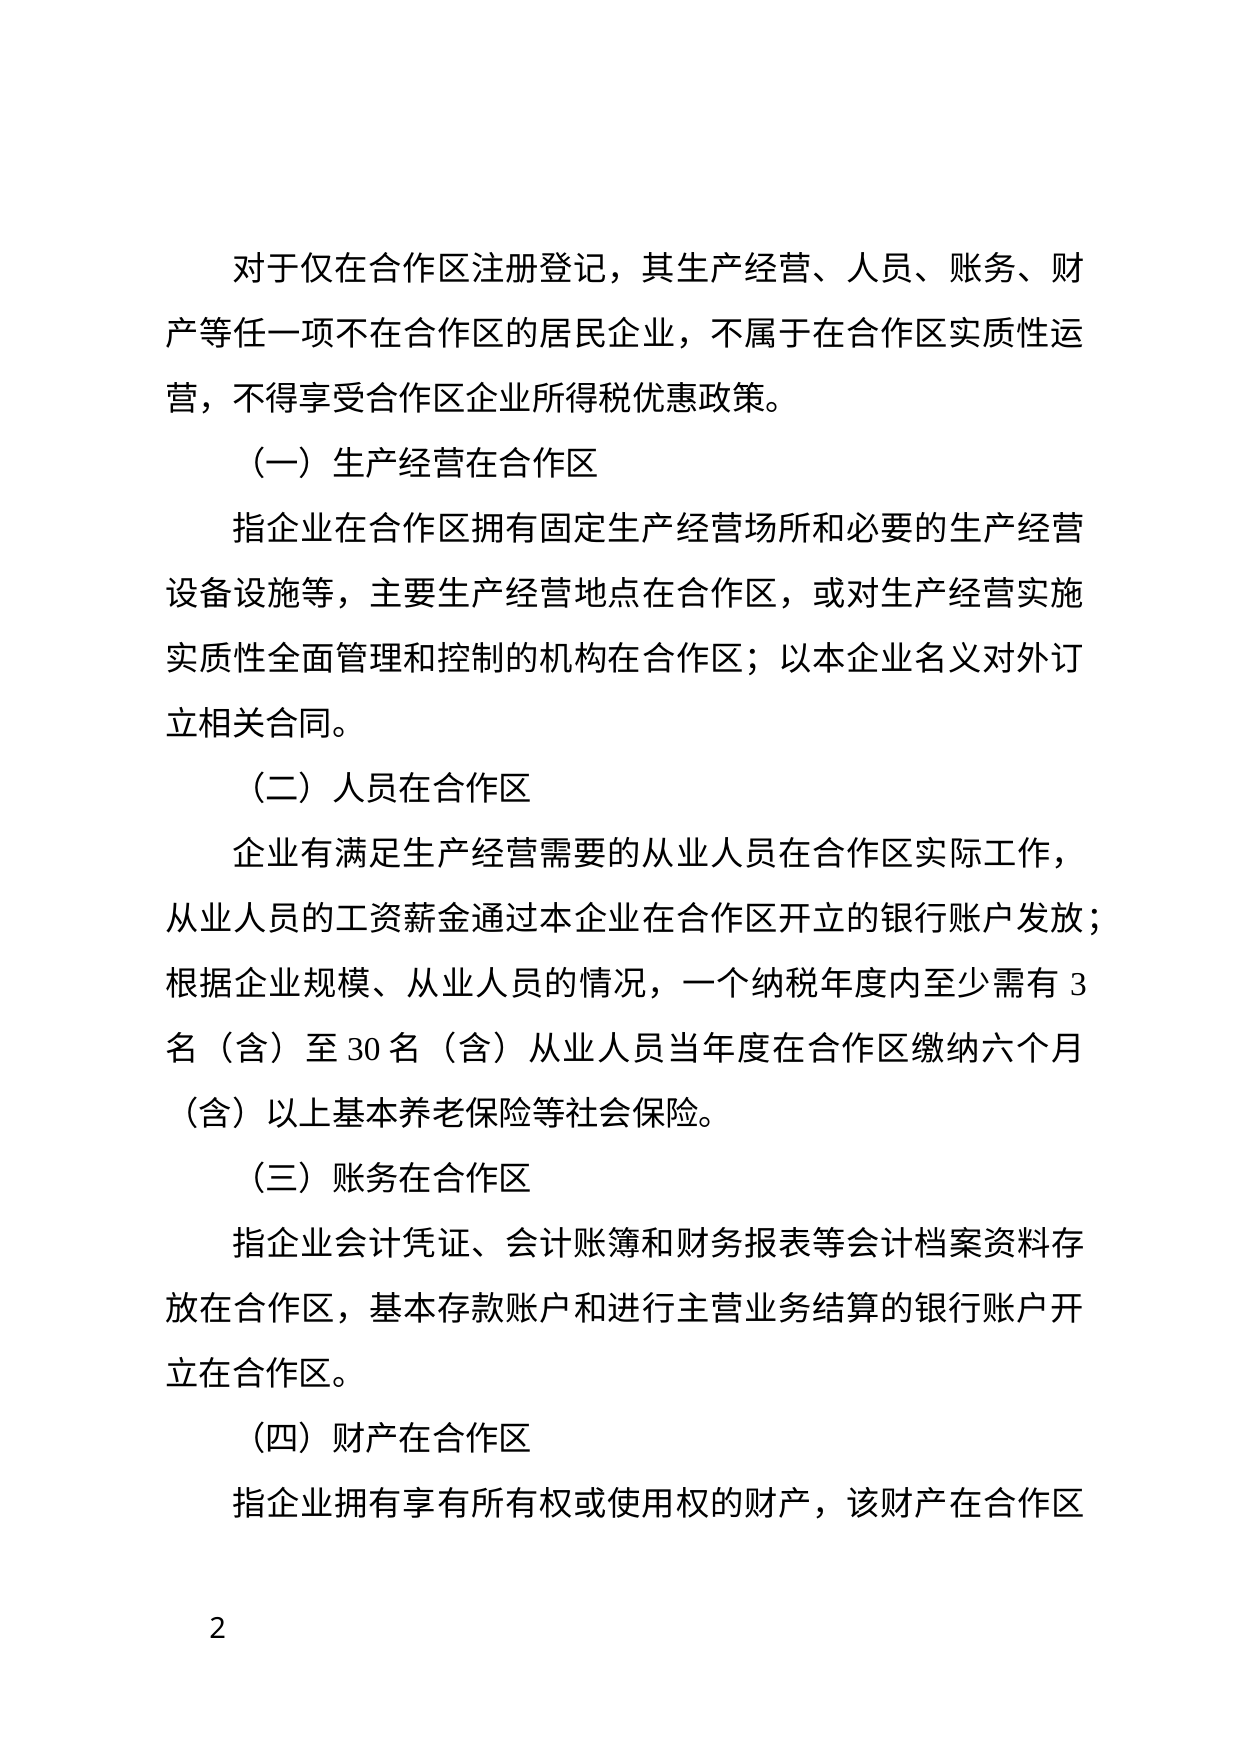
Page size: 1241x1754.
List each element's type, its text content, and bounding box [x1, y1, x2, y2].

text 指企业会计凭证、会计账簿和财务报表等会计档案资料存放在合作区，基本存款账户和进行主营业务结算的银行账户开立在合作区。 [165, 1208, 1087, 1403]
text 对于仅在合作区注册登记，其生产经营、人员、账务、财产等任一项不在合作区的居民企业，不属于在合作区实质性运营，不得享受合作区企业所得税优惠政策。 [165, 233, 1087, 428]
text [165, 1468, 1087, 1533]
text （一）生产经营在合作区 [165, 428, 1087, 493]
text （二）人员在合作区 [165, 753, 1087, 818]
text （四）财产在合作区 [165, 1403, 1087, 1468]
text 指企业在合作区拥有固定生产经营场所和必要的生产经营设备设施等，主要生产经营地点在合作区，或对生产经营实施实质性全面管理和控制的机构在合作区；以本企业名义对外订立相关合同。 [165, 493, 1087, 753]
text （三）账务在合作区 [165, 1143, 1087, 1208]
text 企业有满足生产经营需要的从业人员在合作区实际工作，从业人员的工资薪金通过本企业在合作区开立的银行账户发放；根据企业规模、从业人员的情况，一个纳税年度内至少需有3名（含）至30名（含）从业人员当年度在合作区缴纳六个月（含）以上基本养老保险等社会保险。 [165, 818, 1087, 1143]
